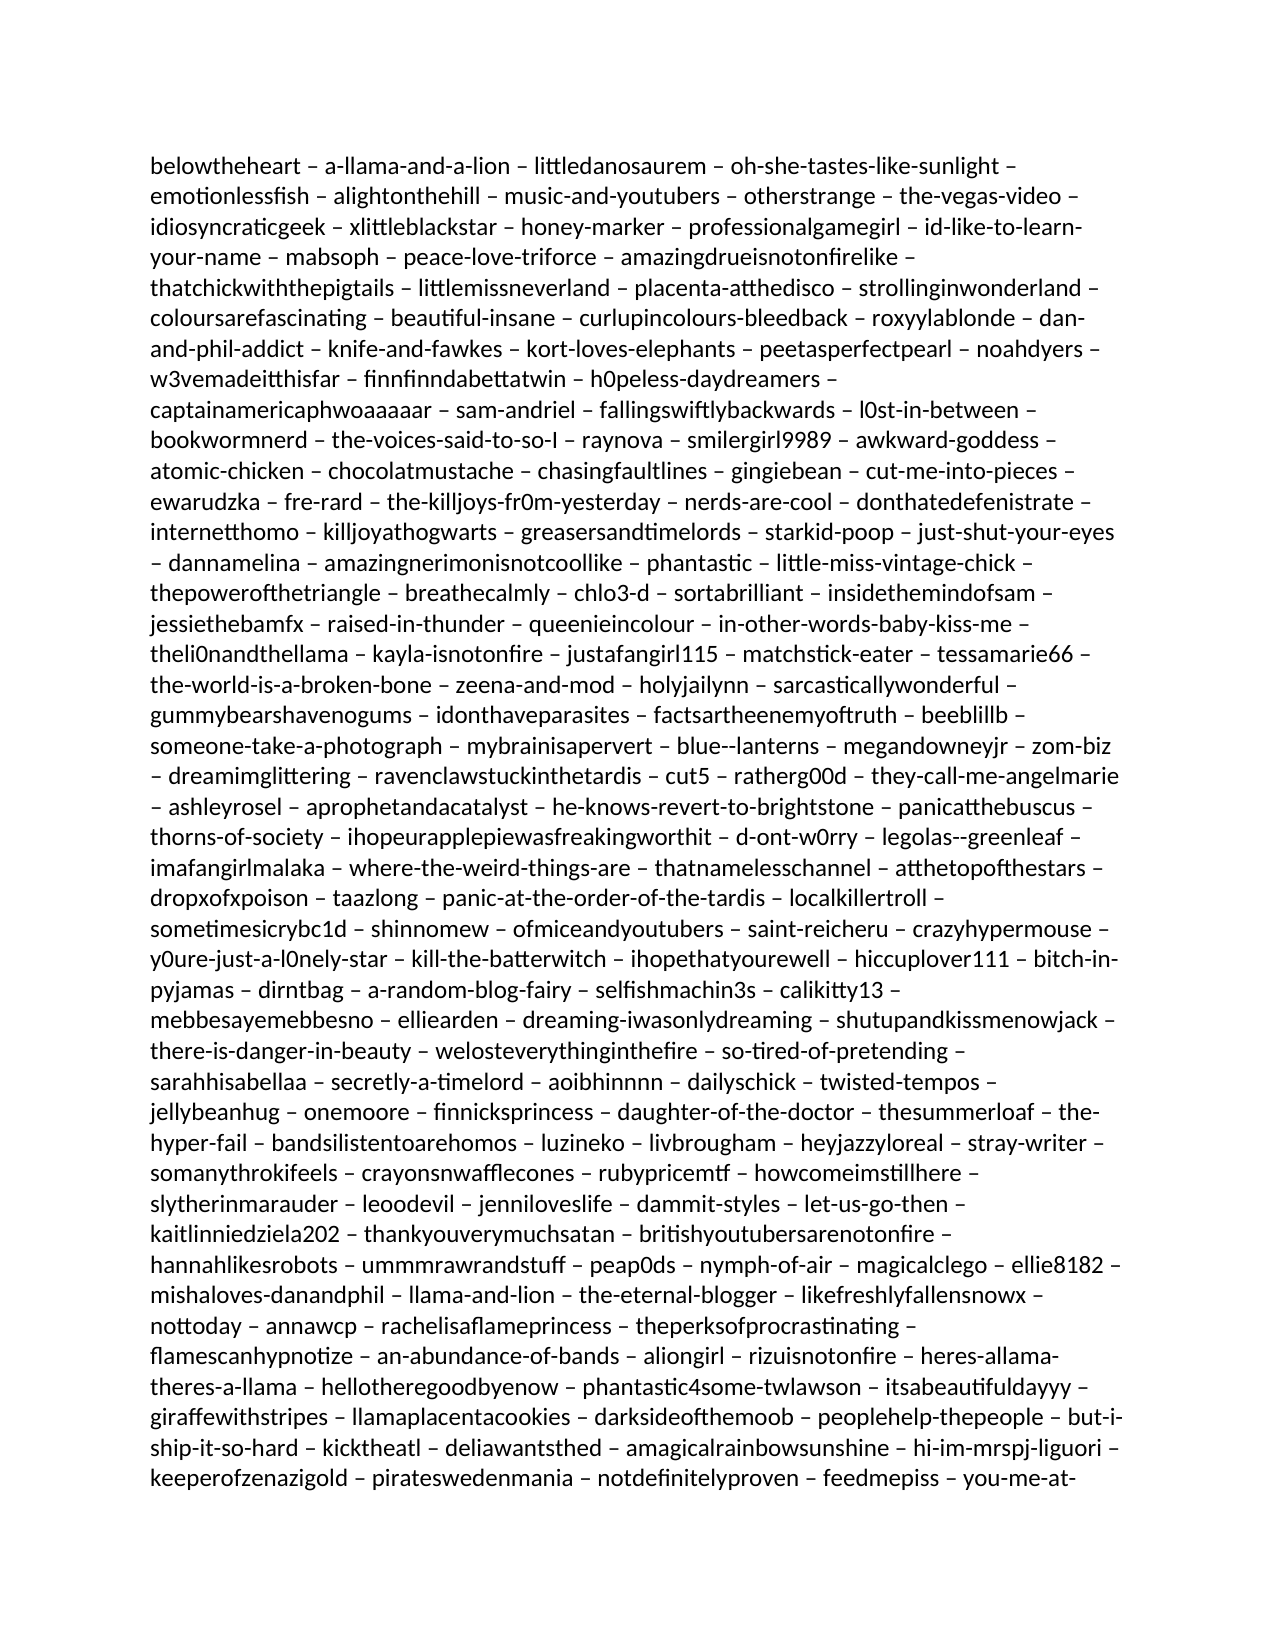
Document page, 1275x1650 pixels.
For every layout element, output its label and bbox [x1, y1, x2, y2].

text [150, 150, 1125, 1493]
